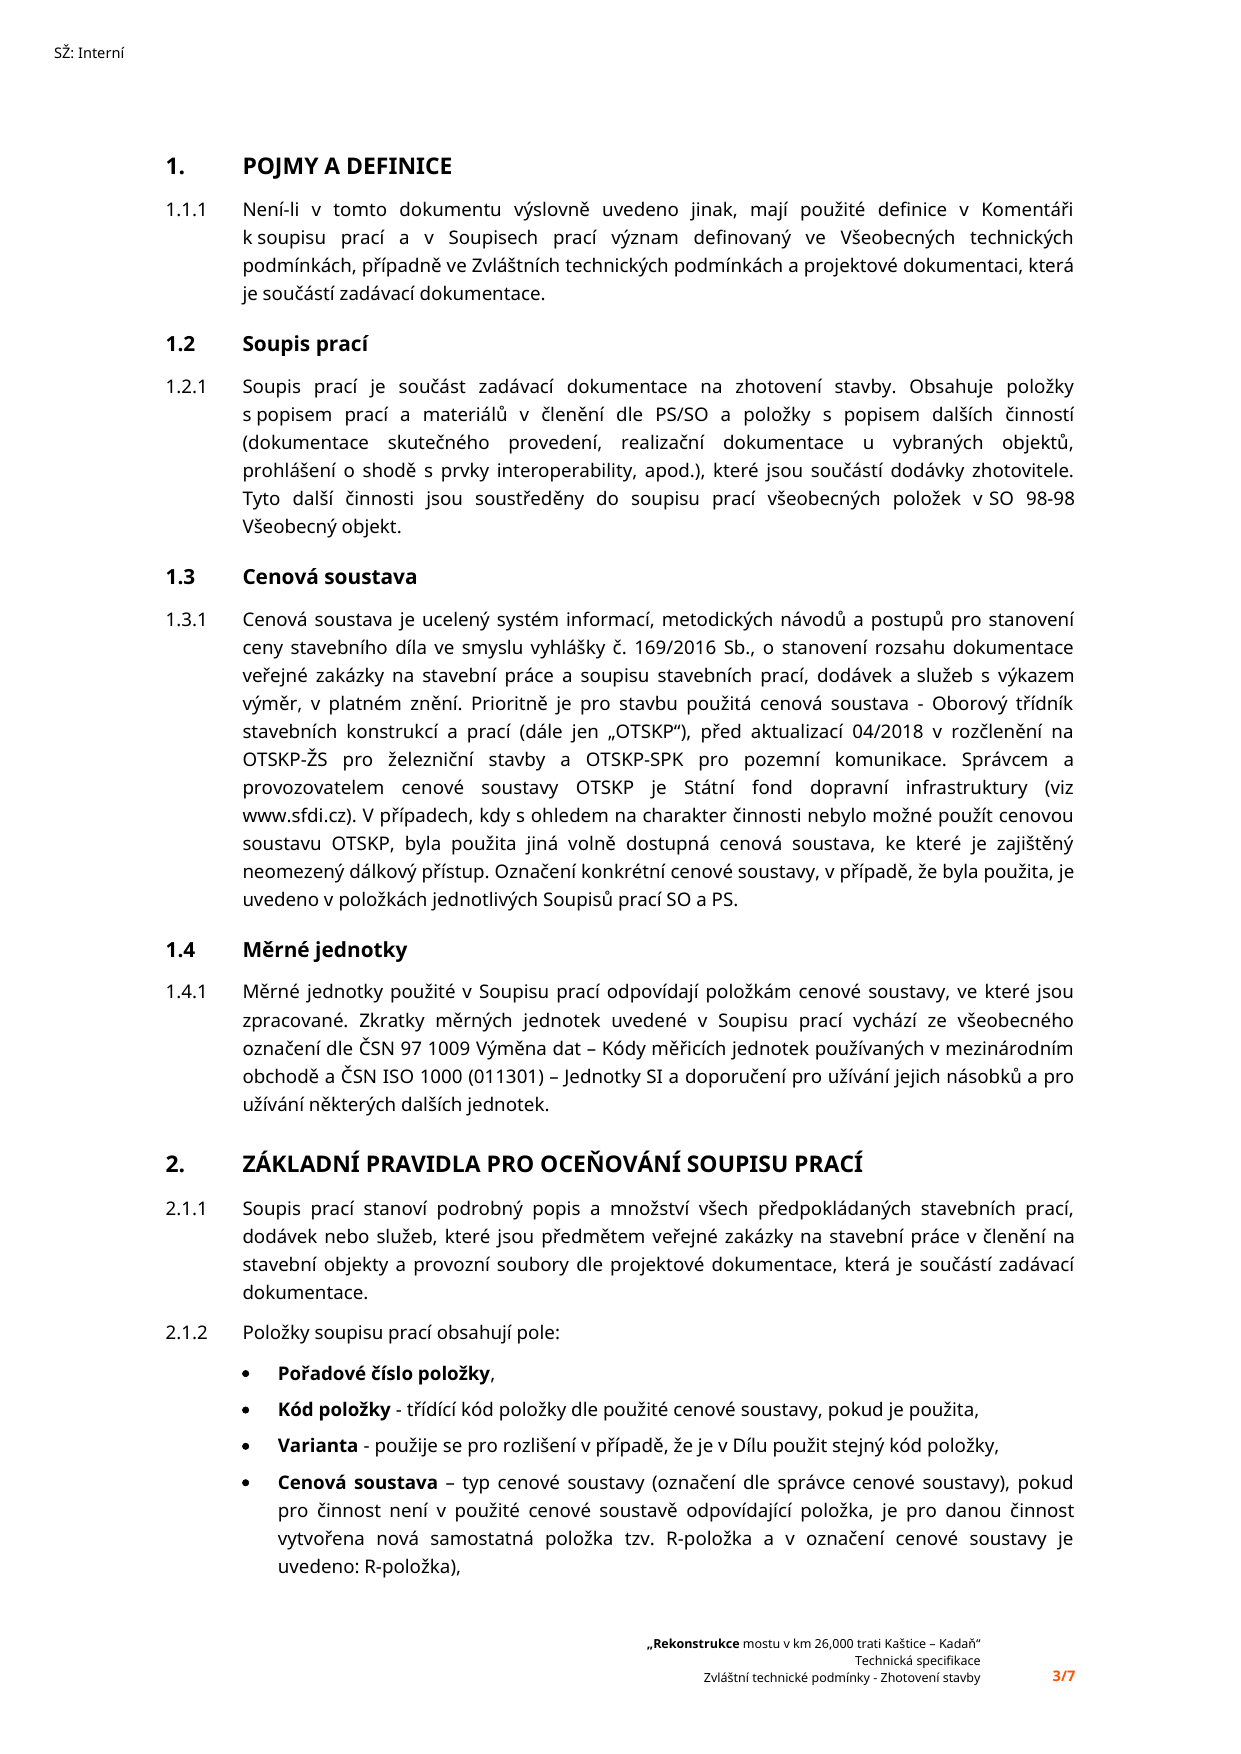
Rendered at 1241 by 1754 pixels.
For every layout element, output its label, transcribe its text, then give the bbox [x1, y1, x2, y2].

text Není-li v tomto dokumentu výslovně uvedeno jinak, mají použité definice v Komentáři k soupisu prací a v Soupisech prací význam definovaný ve Všeobecných technických podmínkách, případně ve Zvláštních technických podmínkách a projektové dokumentaci, která je součástí zadávací dokumentace. [165, 197, 1075, 306]
text Cenová soustava [165, 562, 1075, 591]
text Soupis prací stanoví podrobný popis a množství všech předpokládaných stavebních prací, dodávek nebo služeb, které jsou předmětem veřejné zakázky na stavební práce v členění na stavební objekty a provozní soubory dle projektové dokumentace, která je součástí zadávací dokumentace. [165, 1195, 1075, 1304]
text Cenová soustava – typ cenové soustavy (označení dle správce cenové soustavy), pokud pro činnost není v použité cenové soustavě odpovídající položka, je pro danou činnost vytvořena nová samostatná položka tzv. R-položka a v označení cenové soustavy je uvedeno: R-položka), [242, 1469, 1075, 1579]
text POJMY A DEFINICE [165, 150, 1075, 181]
text Měrné jednotky použité v Soupisu prací odpovídají položkám cenové soustavy, ve které jsou zpracované. Zkratky měrných jednotek uvedené v Soupisu prací vychází ze všeobecného označení dle ČSN 97 1009 Výměna dat – Kódy měřicích jednotek používaných v mezinárodním obchodě a ČSN ISO 1000 (011301) – Jednotky SI a doporučení pro užívání jejich násobků a pro užívání některých dalších jednotek. [165, 979, 1075, 1116]
text Varianta - použije se pro rozlišení v případě, že je v Dílu použit stejný kód položky, [242, 1433, 1075, 1458]
text Soupis prací je součást zadávací dokumentace na zhotovení stavby. Obsahuje položky s popisem prací a materiálů v členění dle PS/SO a položky s popisem dalších činností (dokumentace skutečného provedení, realizační dokumentace u vybraných objektů, prohlášení o shodě s prvky interoperability, apod.), které jsou součástí dodávky zhotovitele. Tyto další činnosti jsou soustředěny do soupisu prací všeobecných položek v SO 98-98 Všeobecný objekt. [165, 373, 1075, 539]
text Kód položky - třídící kód položky dle použité cenové soustavy, pokud je použita, [242, 1396, 1075, 1422]
text Soupis prací [165, 329, 1075, 358]
text Položky soupisu prací obsahují pole: [165, 1319, 1075, 1345]
text Měrné jednotky [165, 935, 1075, 963]
text Pořadové číslo položky, [242, 1360, 1075, 1386]
text Cenová soustava je ucelený systém informací, metodických návodů a postupů pro stanovení ceny stavebního díla ve smyslu vyhlášky č. 169/2016 Sb., o stanovení rozsahu dokumentace veřejné zakázky na stavební práce a soupisu stavebních prací, dodávek a služeb s výkazem výměr, v platném znění. Prioritně je pro stavbu použitá cenová soustava - Oborový třídník stavebních konstrukcí a prací (dále jen „OTSKP“), před aktualizací 04/2018 v rozčlenění na OTSKP-ŽS pro železniční stavby a OTSKP-SPK pro pozemní komunikace. Správcem a provozovatelem cenové soustavy OTSKP je Státní fond dopravní infrastruktury (viz www.sfdi.cz). V případech, kdy s ohledem na charakter činnosti nebylo možné použít cenovou soustavu OTSKP, byla použita jiná volně dostupná cenová soustava, ke které je zajištěný neomezený dálkový přístup. Označení konkrétní cenové soustavy, v případě, že byla použita, je uvedeno v položkách jednotlivých Soupisů prací SO a PS. [165, 606, 1075, 912]
text ZÁKLADNÍ PRAVIDLA PRO OCEŇOVÁNÍ SOUPISU PRACÍ [165, 1148, 1075, 1179]
